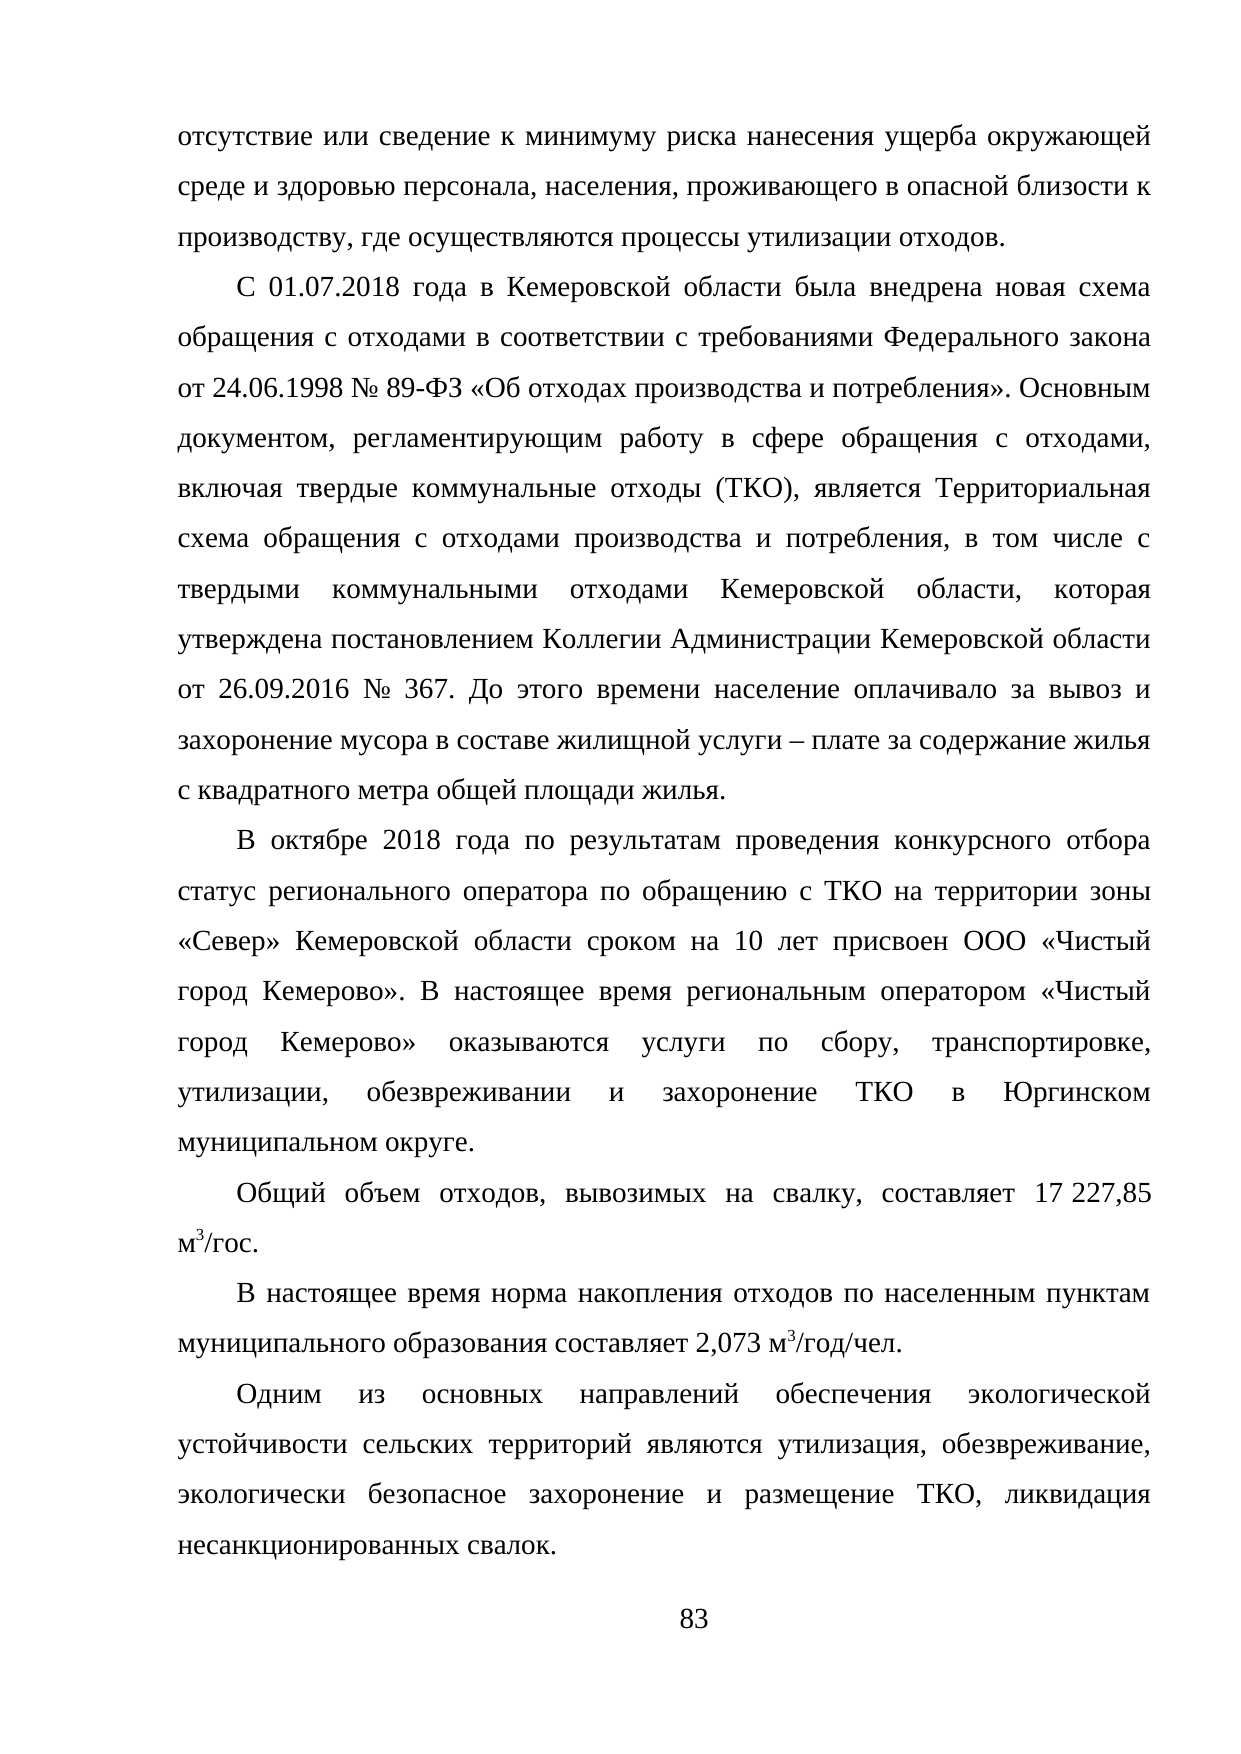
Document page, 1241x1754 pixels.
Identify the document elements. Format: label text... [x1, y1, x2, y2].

text В октябре 2018 года по результатам проведения конкурсного отбора статус регионального оператора по обращению с ТКО на территории зоны «Север» Кемеровской области сроком на 10 лет присвоен ООО «Чистый город Кемерово». В настоящее время региональным оператором «Чистый город Кемерово» оказываются услуги по сбору, транспортировке, утилизации, обезвреживании и захоронение ТКО в Юргинском муниципальном округе. [177, 822, 1152, 1158]
text Одним из основных направлений обеспечения экологической устойчивости сельских территорий являются утилизация, обезвреживание, экологически безопасное захоронение и размещение ТКО, ликвидация несанкционированных свалок. [177, 1376, 1152, 1560]
text С 01.07.2018 года в Кемеровской области была внедрена новая схема обращения с отходами в соответствии с требованиями Федерального закона от 24.06.1998 № 89-ФЗ «Об отходах производства и потребления». Основным документом, регламентирующим работу в сфере обращения с отходами, включая твердые коммунальные отходы (ТКО), является Территориальная схема обращения с отходами производства и потребления, в том числе с твердыми коммунальными отходами Кемеровской области, которая утверждена постановлением Коллегии Администрации Кемеровской области от 26.09.2016 № 367. До этого времени население оплачивало за вывоз и захоронение мусора в составе жилищной услуги – плате за содержание жилья с квадратного метра общей площади жилья. [177, 269, 1152, 806]
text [177, 118, 1152, 252]
text В настоящее время норма накопления отходов по населенным пунктам муниципального образования составляет 2,073 м3/год/чел. [177, 1275, 1152, 1359]
text Общий объем отходов, вывозимых на свалку, составляет 17 227,85 м3/гос. [177, 1175, 1152, 1258]
